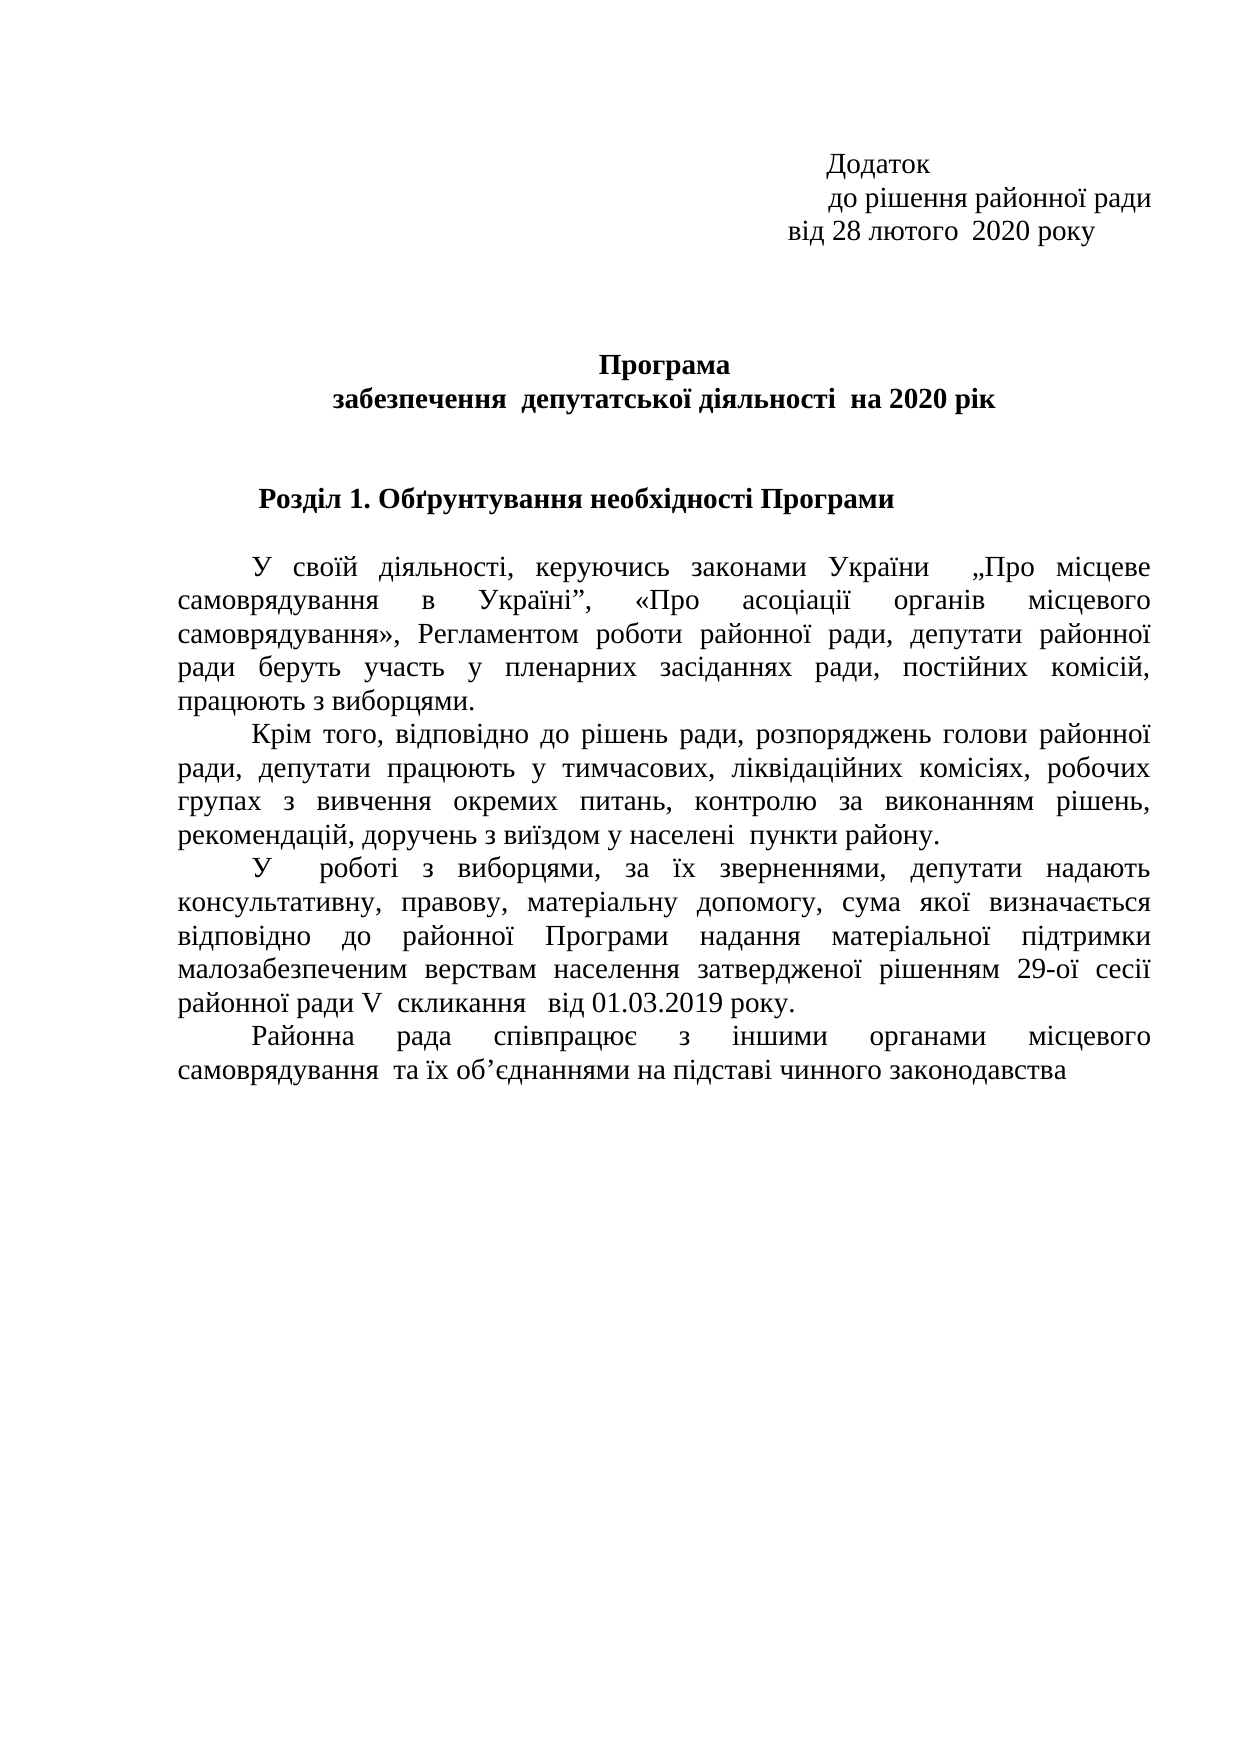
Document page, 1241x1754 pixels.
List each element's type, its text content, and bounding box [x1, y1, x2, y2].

text Районна рада співпрацює з іншими органами місцевого самоврядування та їх об’єднаннями на підставі чинного законодавства [177, 1018, 1152, 1085]
text Розділ 1. Обґрунтування необхідності Програми [177, 482, 1152, 515]
text У своїй діяльності, керуючись законами України „Про місцеве самоврядування в Україні”, «Про асоціації органів місцевого самоврядування», Регламентом роботи районної ради, депутати районної ради беруть участь у пленарних засіданнях ради, постійних комісій, працюють з виборцями. [177, 549, 1152, 716]
text Крім того, відповідно до рішень ради, розпоряджень голови районної ради, депутати працюють у тимчасових, ліквідаційних комісіях, робочих групах з вивчення окремих питань, контролю за виконанням рішень, рекомендацій, доручень з виїздом у населені пункти району. [177, 716, 1152, 851]
text Додаток [177, 146, 1152, 180]
text Програма [177, 347, 1152, 381]
text У роботі з виборцями, за їх зверненнями, депутати надають консультативну, правову, матеріальну допомогу, сума якої визначається відповідно до районної Програми надання матеріальної підтримки малозабезпеченим верствам населення затвердженої рішенням 29-ої сесії районної ради V скликання від 01.03.2019 року. [177, 851, 1152, 1018]
text до рішення районної ради [177, 180, 1152, 213]
text від 28 лютого 2020 року [177, 213, 1152, 247]
text забезпечення депутатської діяльності на 2020 рік [177, 381, 1152, 414]
